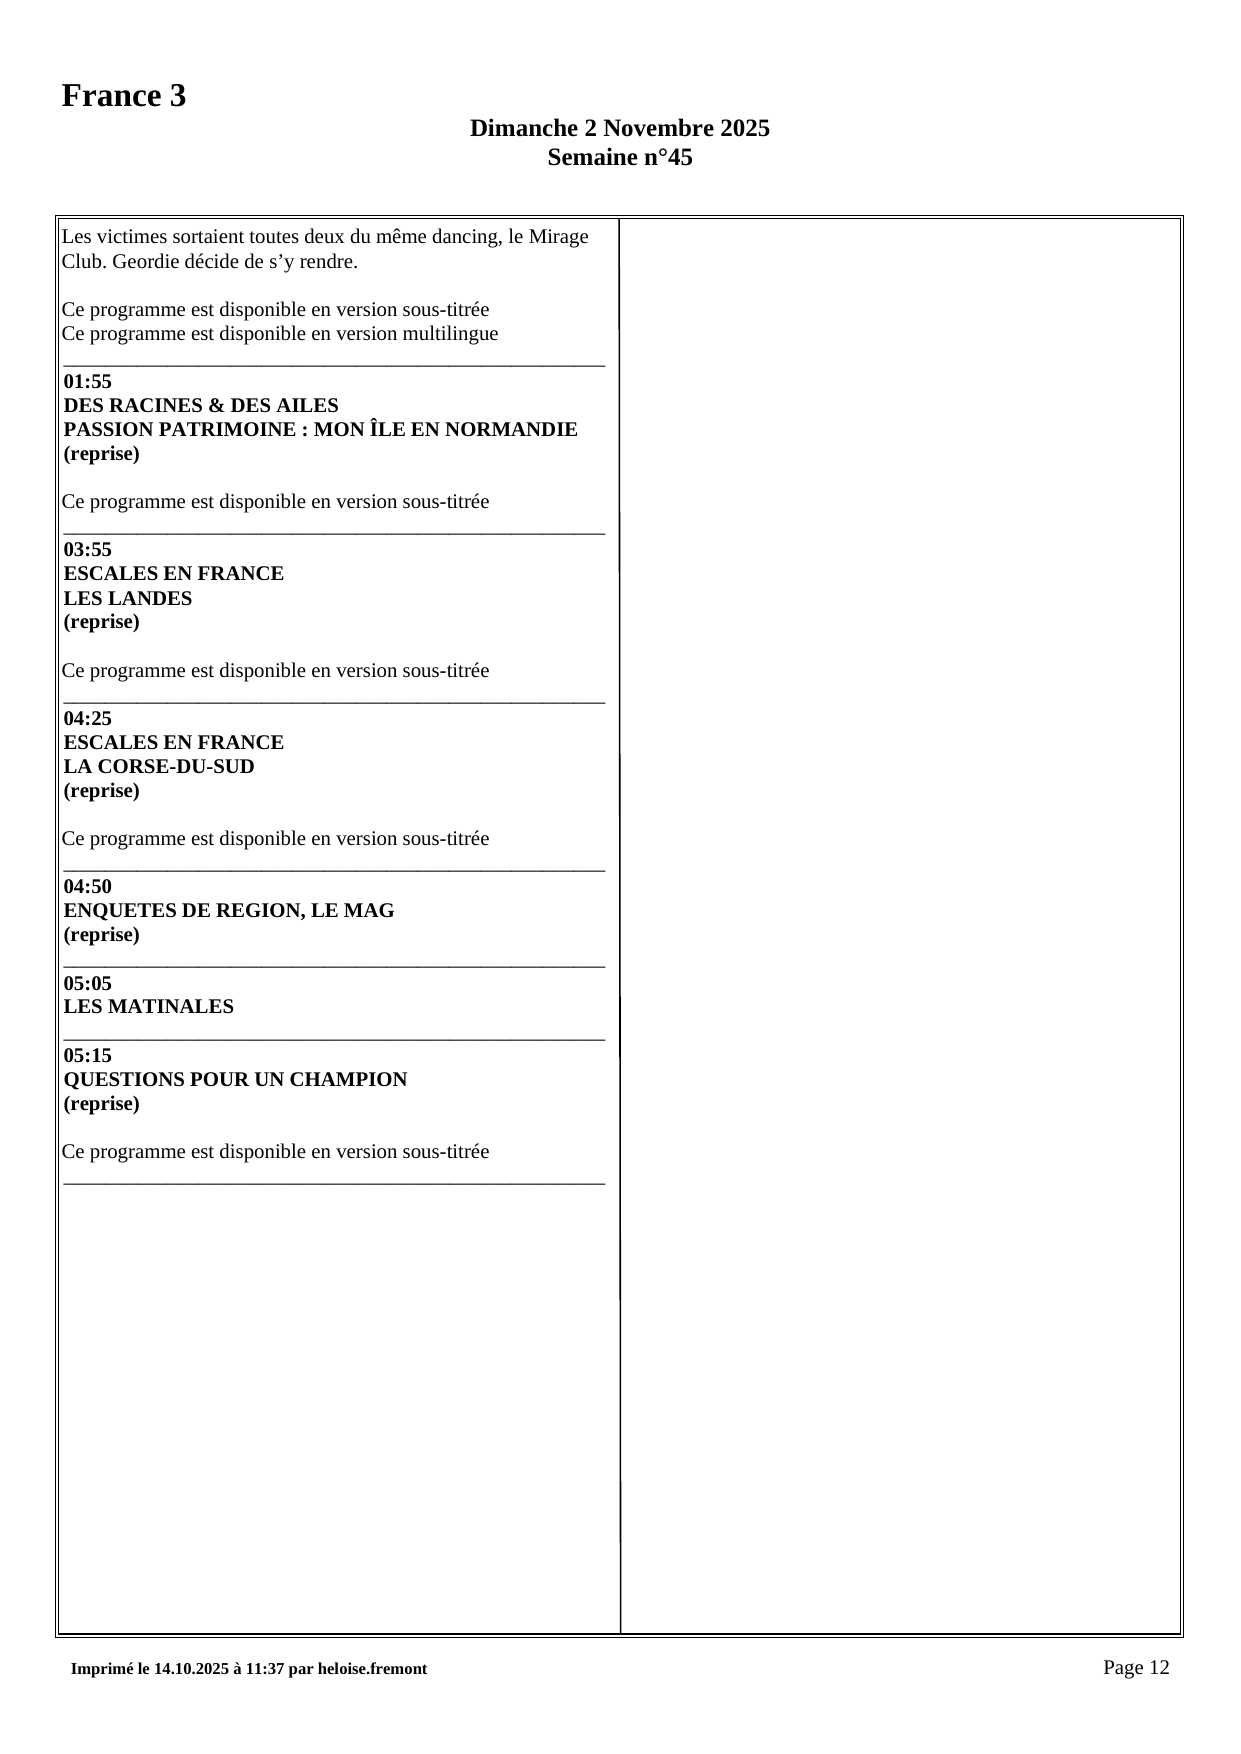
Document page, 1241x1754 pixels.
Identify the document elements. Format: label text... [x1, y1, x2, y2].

text ____________________________________________________ [63, 946, 620, 970]
text ESCALES EN FRANCE [63, 561, 620, 585]
text PASSION PATRIMOINE : MON ÎLE EN NORMANDIE [63, 417, 620, 441]
text QUESTIONS POUR UN CHAMPION [63, 1067, 620, 1091]
text ____________________________________________________ [63, 682, 620, 706]
text LES MATINALES [63, 994, 620, 1018]
text Ce programme est disponible en version sous-titrée [61, 1139, 620, 1163]
text (reprise) [63, 441, 620, 465]
text ____________________________________________________ [63, 1163, 620, 1187]
text 01:55 [63, 369, 620, 393]
text 03:55 [63, 537, 620, 561]
text Ce programme est disponible en version sous-titrée [61, 489, 620, 513]
text ____________________________________________________ [63, 513, 620, 537]
text 04:50 [63, 874, 620, 898]
text ____________________________________________________ [63, 1018, 620, 1043]
text ESCALES EN FRANCE [63, 730, 620, 754]
text ENQUETES DE REGION, LE MAG [63, 898, 620, 922]
text DES RACINES & DES AILES [63, 393, 620, 417]
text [61, 321, 620, 345]
text ____________________________________________________ [63, 850, 620, 874]
text (reprise) [63, 778, 620, 802]
text Ce programme est disponible en version sous-titrée [61, 658, 620, 682]
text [61, 297, 620, 321]
text LA CORSE-DU-SUD [63, 754, 620, 778]
text (reprise) [63, 922, 620, 946]
text Ce programme est disponible en version sous-titrée [61, 826, 620, 850]
text 04:25 [63, 706, 620, 730]
text 05:05 [63, 970, 620, 994]
text (reprise) [63, 609, 620, 633]
text (reprise) [63, 1091, 620, 1115]
text 05:15 [63, 1043, 620, 1067]
text LES LANDES [63, 585, 620, 609]
text Les victimes sortaient toutes deux du même dancing, le Mirage Club. Geordie décide de s’y rendre. [61, 224, 620, 273]
text ____________________________________________________ [63, 345, 620, 369]
